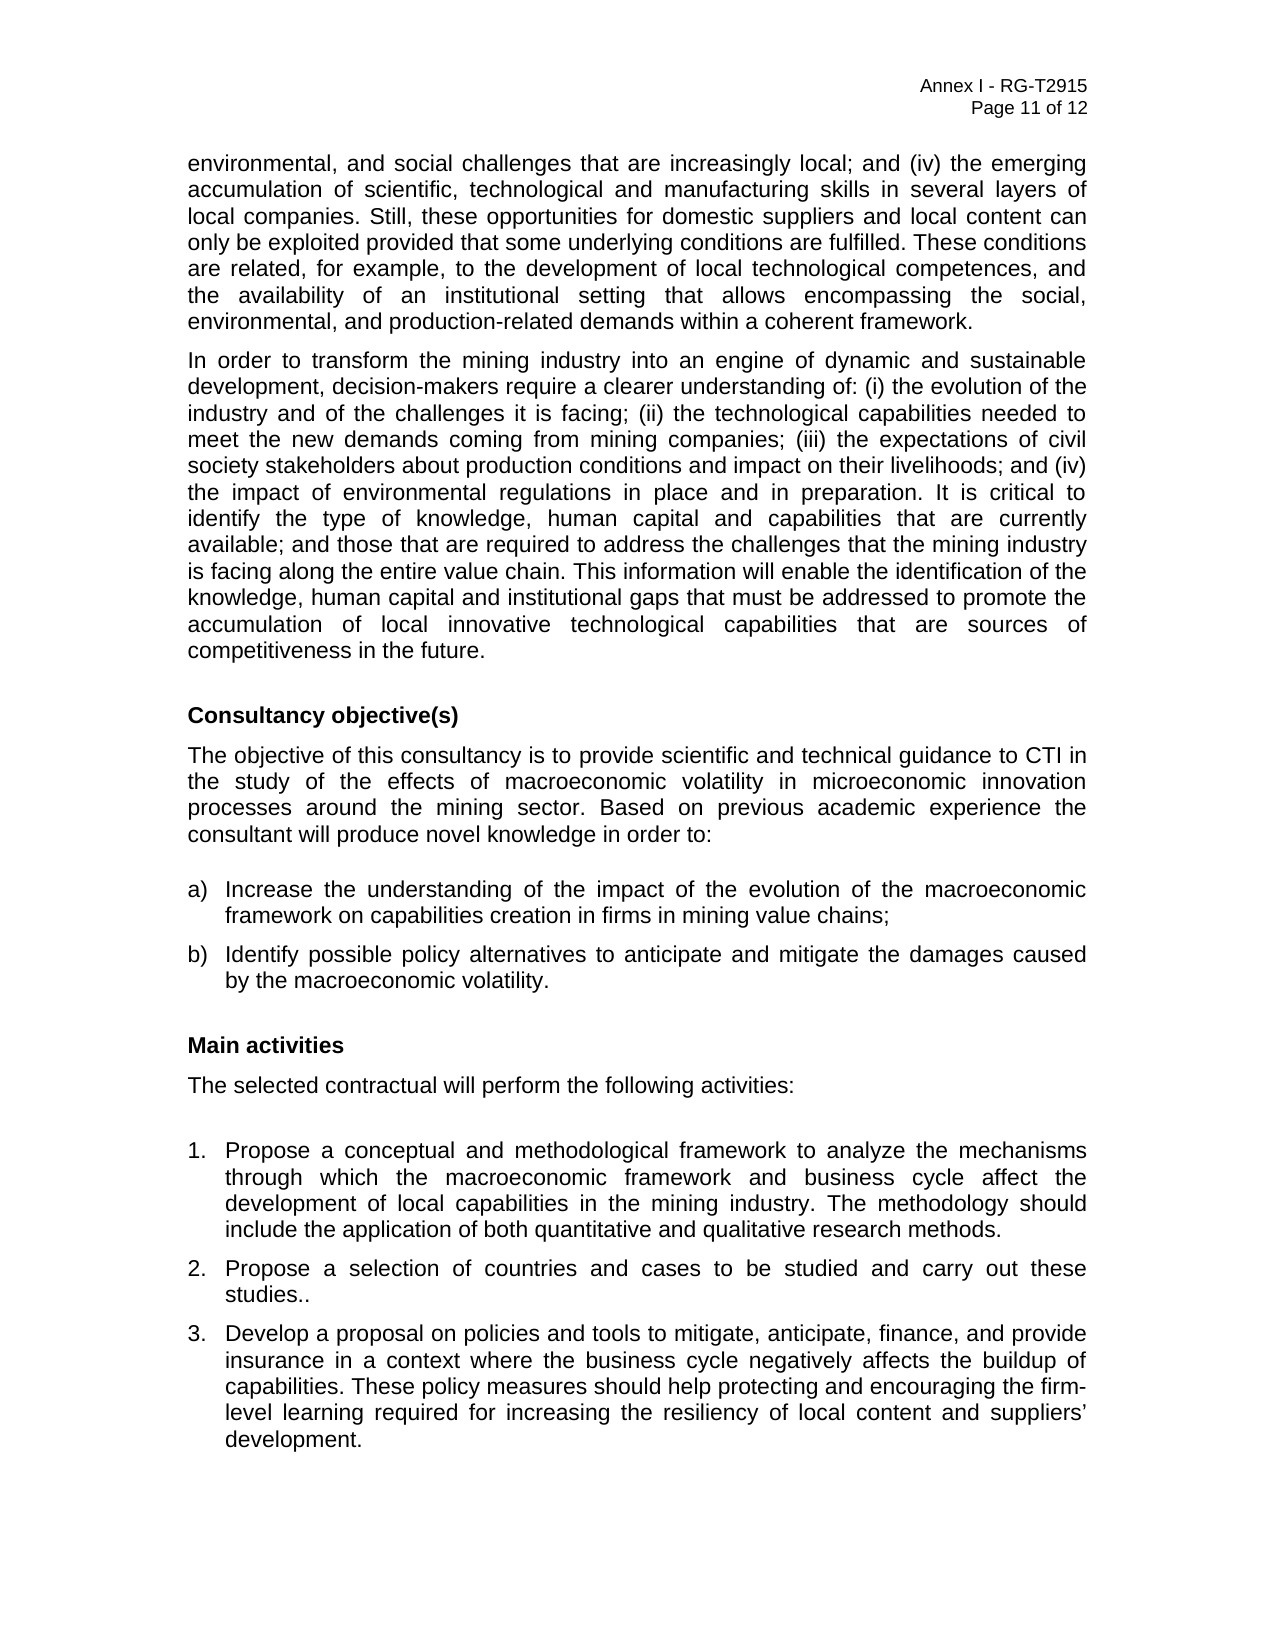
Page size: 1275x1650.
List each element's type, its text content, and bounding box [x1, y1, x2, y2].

text The objective of this consultancy is to provide scientific and technical guidance to CTI in the study of the effects of macroeconomic volatility in microeconomic innovation processes around the mining sector. Based on previous academic experience the consultant will produce novel knowledge in order to: [187, 742, 1087, 847]
text The selected contractual will perform the following activities: [187, 1072, 1087, 1098]
text Main activities [187, 1032, 1087, 1059]
list Propose a conceptual and methodological framework to analyze the mechanisms through which the macroeconomic framework and business cycle affect the development of local capabilities in the mining industry. The methodology should include the application of both quantitative and qualitative research methods. [187, 1137, 1087, 1243]
text Consultancy objective(s) [187, 702, 1087, 728]
list Identify possible policy alternatives to anticipate and mitigate the damages caused by the macroeconomic volatility. [187, 941, 1087, 994]
list Develop a proposal on policies and tools to mitigate, anticipate, finance, and provide insurance in a context where the business cycle negatively affects the buildup of capabilities. These policy measures should help protecting and encouraging the firm-level learning required for increasing the resiliency of local content and suppliers’ development. [187, 1320, 1087, 1452]
text In order to transform the mining industry into an engine of dynamic and sustainable development, decision-makers require a clearer understanding of: (i) the evolution of the industry and of the challenges it is facing; (ii) the technological capabilities needed to meet the new demands coming from mining companies; (iii) the expectations of civil society stakeholders about production conditions and impact on their livelihoods; and (iv) the impact of environmental regulations in place and in preparation. It is critical to identify the type of knowledge, human capital and capabilities that are currently available; and those that are required to address the challenges that the mining industry is facing along the entire value chain. This information will enable the identification of the knowledge, human capital and institutional gaps that must be addressed to promote the accumulation of local innovative technological capabilities that are sources of competitiveness in the future. [187, 347, 1087, 663]
list Increase the understanding of the impact of the evolution of the macroeconomic framework on capabilities creation in firms in mining value chains; [187, 876, 1087, 928]
list Propose a selection of countries and cases to be studied and carry out these studies.. [187, 1255, 1087, 1308]
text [187, 150, 1087, 334]
